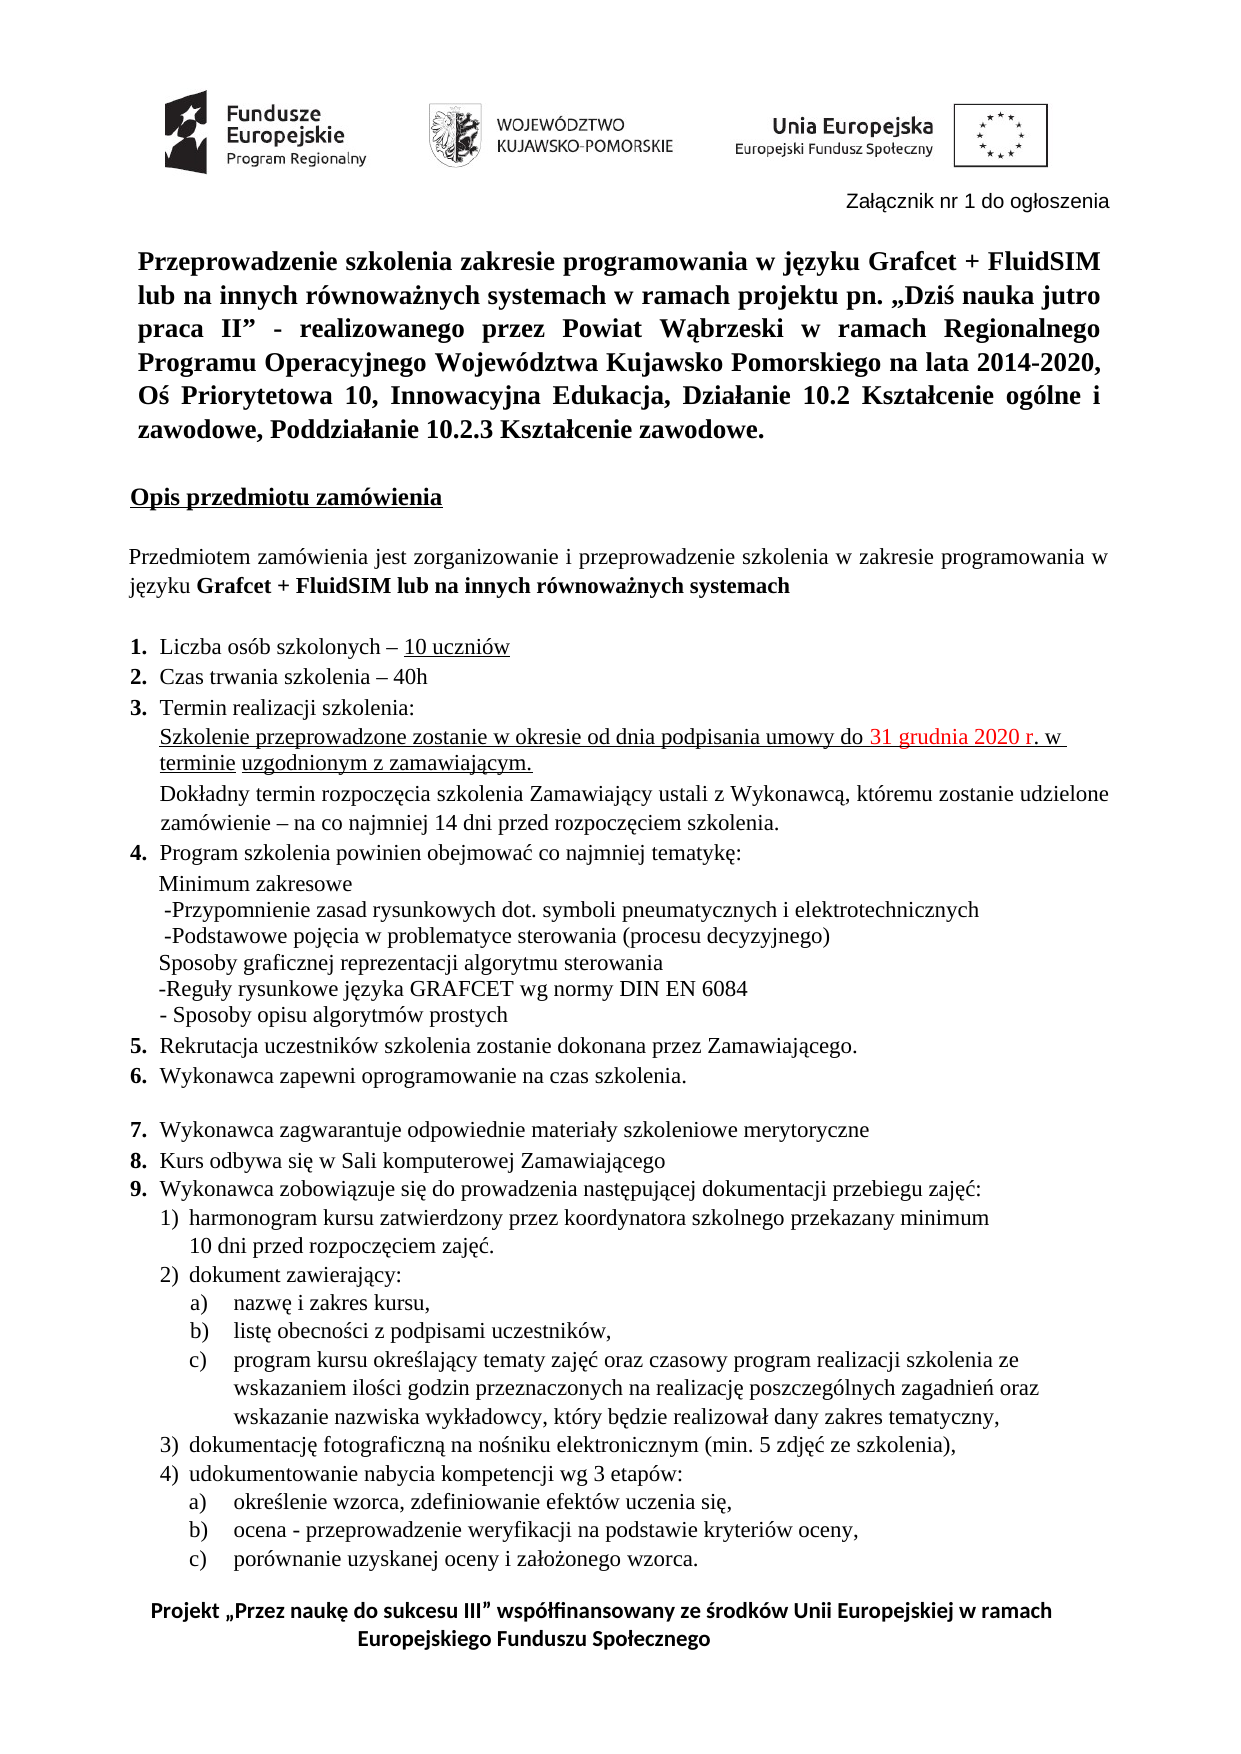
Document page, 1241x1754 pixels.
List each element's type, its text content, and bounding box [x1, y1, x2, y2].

list Kurs odbywa się w Sali komputerowej Zamawiającego [130, 1147, 1110, 1173]
list porównanie uzyskanej oceny i założonego wzorca. [189, 1545, 1110, 1571]
list Program szkolenia powinien obejmować co najmniej tematykę: [130, 839, 1110, 866]
text Sposoby graficznej reprezentacji algorytmu sterowania [158, 949, 1110, 975]
text -Podstawowe pojęcia w problematyce sterowania (procesu decyzyjnego) [158, 922, 1110, 949]
list Czas trwania szkolenia – 40h [130, 663, 1110, 690]
list Wykonawca zagwarantuje odpowiednie materiały szkoleniowe merytoryczne [130, 1117, 1110, 1143]
text Przeprowadzenie szkolenia zakresie programowania w języku Grafcet + FluidSIM lub na innych równoważnych systemach w ramach projektu pn. „Dziś nauka jutro praca II” - realizowanego przez Powiat Wąbrzeski w ramach Regionalnego Programu Operacyjnego Województwa Kujawsko Pomorskiego na lata 2014-2020, Oś Priorytetowa 10, Innowacyjna Edukacja, Działanie 10.2 Kształcenie ogólne i zawodowe, Poddziałanie 10.2.3 Kształcenie zawodowe. [138, 245, 1102, 444]
list określenie wzorca, zdefiniowanie efektów uczenia się, [189, 1488, 1110, 1514]
list dokument zawierający: [159, 1261, 1110, 1287]
text Załącznik nr 1 do ogłoszenia [130, 148, 1109, 213]
picture [150, 73, 1064, 148]
list listę obecności z podpisami uczestników, [131, 1317, 1110, 1344]
text Dokładny termin rozpoczęcia szkolenia Zamawiający ustali z Wykonawcą, któremu zostanie udzielone zamówienie – na co najmniej 14 dni przed rozpoczęciem szkolenia. [159, 780, 1110, 836]
text Minimum zakresowe [158, 870, 1110, 896]
list ocena - przeprowadzenie weryfikacji na podstawie kryteriów oceny, [189, 1517, 1110, 1543]
text Opis przedmiotu zamówienia [130, 482, 1110, 511]
list dokumentację fotograficzną na nośniku elektronicznym (min. 5 zdjęć ze szkolenia), [159, 1431, 1110, 1458]
list - Sposoby opisu algorytmów prostych [159, 1002, 1110, 1028]
text -Reguły rysunkowe języka GRAFCET wg normy DIN EN 6084 [158, 975, 1110, 1002]
text Przedmiotem zamówienia jest zorganizowanie i przeprowadzenie szkolenia w zakresie programowania w języku Grafcet + FluidSIM lub na innych równoważnych systemach [128, 543, 1110, 599]
list Termin realizacji szkolenia: [130, 694, 1110, 720]
list nazwę i zakres kursu, [131, 1289, 1110, 1315]
text -Przypomnienie zasad rysunkowych dot. symboli pneumatycznych i elektrotechnicznych [158, 896, 1110, 922]
list Rekrutacja uczestników szkolenia zostanie dokonana przez Zamawiającego. [130, 1032, 1110, 1058]
text Szkolenie przeprowadzone zostanie w okresie od dnia podpisania umowy do 31 grudnia 2020 r. w terminie uzgodnionym z zamawiającym. [159, 724, 1110, 776]
list program kursu określający tematy zajęć oraz czasowy program realizacji szkolenia ze wskazaniem ilości godzin przeznaczonych na realizację poszczególnych zagadnień oraz wskazanie nazwiska wykładowcy, który będzie realizował dany zakres tematyczny, [189, 1346, 1110, 1429]
list Liczba osób szkolonych – 10 uczniów [130, 633, 1110, 659]
list udokumentowanie nabycia kompetencji wg 3 etapów: [159, 1460, 1110, 1486]
list harmonogram kursu zatwierdzony przez koordynatora szkolnego przekazany minimum 10 dni przed rozpoczęciem zajęć. [159, 1204, 1110, 1258]
list Wykonawca zapewni oprogramowanie na czas szkolenia. [130, 1062, 1110, 1088]
list Wykonawca zobowiązuje się do prowadzenia następującej dokumentacji przebiegu zajęć: [130, 1175, 1110, 1202]
